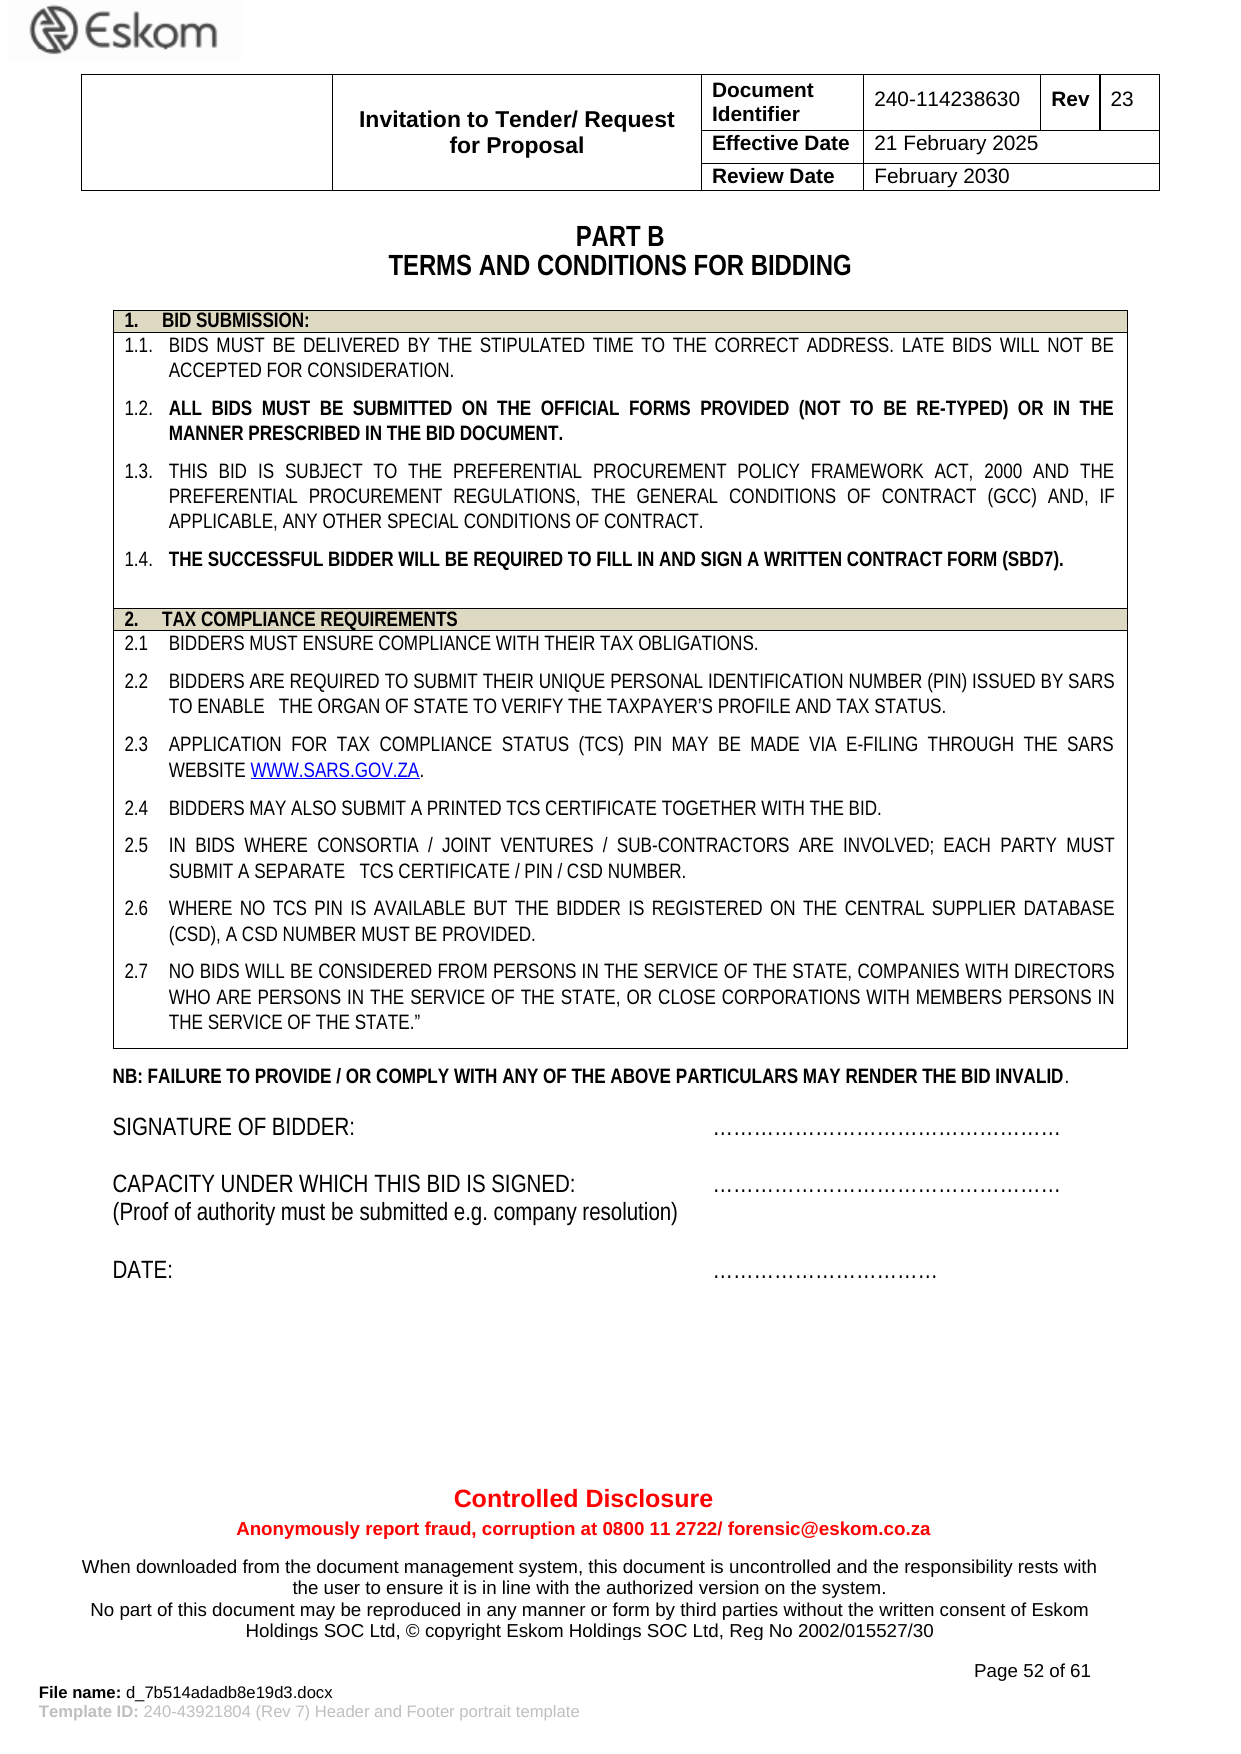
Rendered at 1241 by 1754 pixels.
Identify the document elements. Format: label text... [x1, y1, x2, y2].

text TERMS AND CONDITIONS FOR BIDDING [112, 252, 1128, 281]
text CAPACITY UNDER WHICH THIS BID IS SIGNED: …………………………………………… [112, 1169, 1128, 1197]
text NB: FAILURE TO PROVIDE / OR COMPLY WITH ANY OF THE ABOVE PARTICULARS MAY RENDER THE BID INVALID. [112, 1063, 1128, 1087]
table_cell BIDDERS MUST ENSURE COMPLIANCE WITH THEIR TAX OBLIGATIONS. BIDDERS ARE REQUIRED TO SUBMIT THEIR UNIQUE PERSONAL IDENTIFICATION NUMBER (PIN) ISSUED BY SARS TO ENABLE THE ORGAN OF STATE TO VERIFY THE TAXPAYER’S PROFILE AND TAX STATUS. APPLICATION FOR TAX COMPLIANCE STATUS (TCS) PIN MAY BE MADE VIA E-FILING THROUGH THE SARS WEBSITE WWW.SARS.GOV.ZA. BIDDERS MAY ALSO SUBMIT A PRINTED TCS CERTIFICATE TOGETHER WITH THE BID. IN BIDS WHERE CONSORTIA / JOINT VENTURES / SUB-CONTRACTORS ARE INVOLVED; EACH PARTY MUST SUBMIT A SEPARATE TCS CERTIFICATE / PIN / CSD NUMBER. WHERE NO TCS PIN IS AVAILABLE BUT THE BIDDER IS REGISTERED ON THE CENTRAL SUPPLIER DATABASE (CSD), A CSD NUMBER MUST BE PROVIDED. NO BIDS WILL BE CONSIDERED FROM PERSONS IN THE SERVICE OF THE STATE, COMPANIES WITH DIRECTORS WHO ARE PERSONS IN THE SERVICE OF THE STATE, OR CLOSE CORPORATIONS WITH MEMBERS PERSONS IN THE SERVICE OF THE STATE.” [114, 631, 1127, 1048]
table_cell TAX COMPLIANCE REQUIREMENTS [114, 609, 1127, 630]
table_header BID SUBMISSION: [114, 311, 1127, 332]
table_cell BIDS MUST BE DELIVERED BY THE STIPULATED TIME TO THE CORRECT ADDRESS. LATE BIDS WILL NOT BE ACCEPTED FOR CONSIDERATION. ALL BIDS MUST BE SUBMITTED ON THE OFFICIAL FORMS PROVIDED (NOT TO BE RE-TYPED) OR IN THE MANNER PRESCRIBED IN THE BID DOCUMENT. THIS BID IS SUBJECT TO THE PREFERENTIAL PROCUREMENT POLICY FRAMEWORK ACT, 2000 AND THE PREFERENTIAL PROCUREMENT REGULATIONS, THE GENERAL CONDITIONS OF CONTRACT (GCC) AND, IF APPLICABLE, ANY OTHER SPECIAL CONDITIONS OF CONTRACT. THE SUCCESSFUL BIDDER WILL BE REQUIRED TO FILL IN AND SIGN A WRITTEN CONTRACT FORM (SBD7). [114, 333, 1127, 608]
text SIGNATURE OF BIDDER: …………………………………………… [112, 1111, 1128, 1140]
text DATE: …………………………… [112, 1255, 1128, 1283]
text (Proof of authority must be submitted e.g. company resolution) [112, 1197, 1128, 1226]
text PART B [112, 223, 1128, 252]
